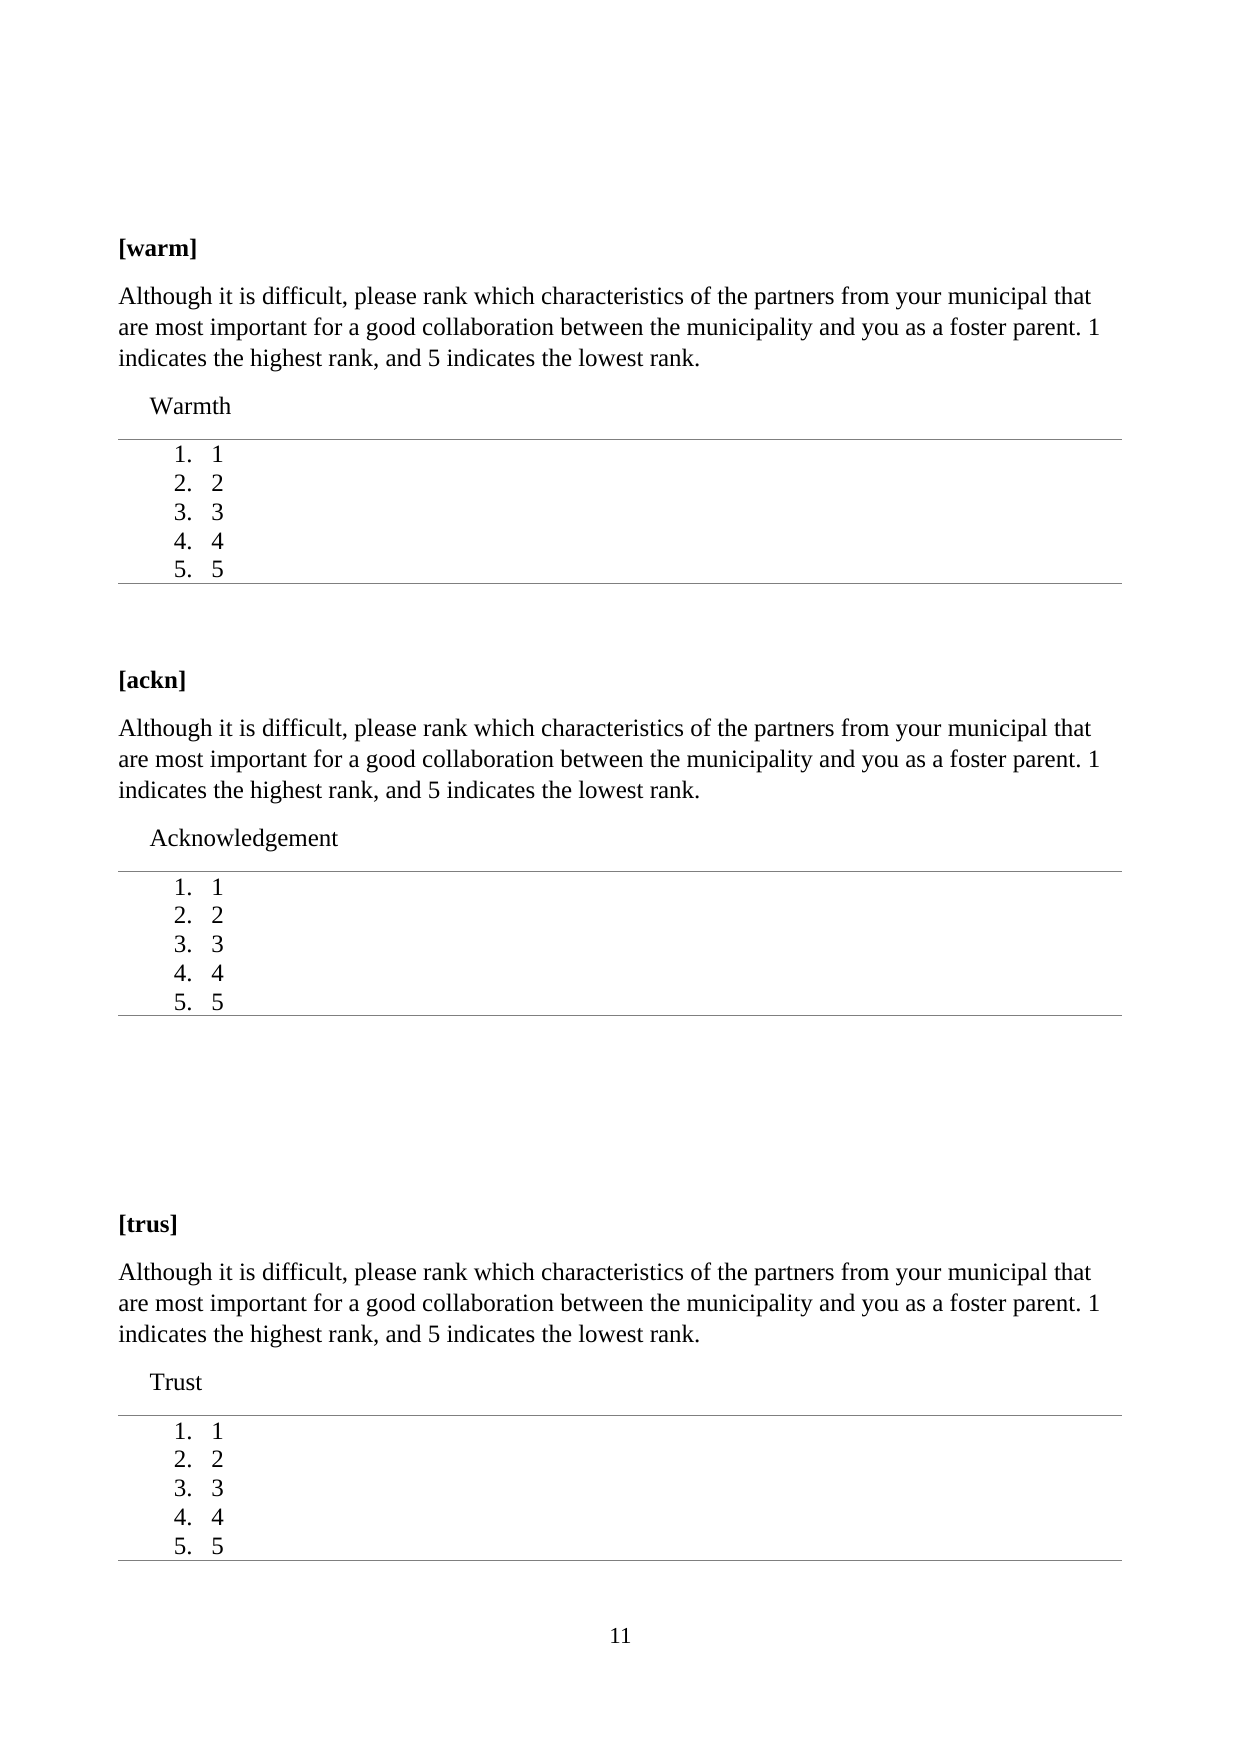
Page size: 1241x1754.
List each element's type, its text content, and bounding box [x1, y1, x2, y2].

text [118, 281, 1122, 372]
text Trust [118, 1367, 1122, 1396]
table_header 1 2 3 4 5 [118, 872, 1122, 1015]
text [trus] [118, 1209, 1122, 1238]
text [118, 1257, 1122, 1348]
text [ackn] [118, 665, 1122, 694]
table_header 1 2 3 4 5 [118, 1416, 1122, 1559]
text [warm] [118, 233, 1122, 262]
text Acknowledgement [118, 823, 1122, 852]
table_header 1 2 3 4 5 [118, 440, 1122, 583]
text Warmth [118, 391, 1122, 419]
